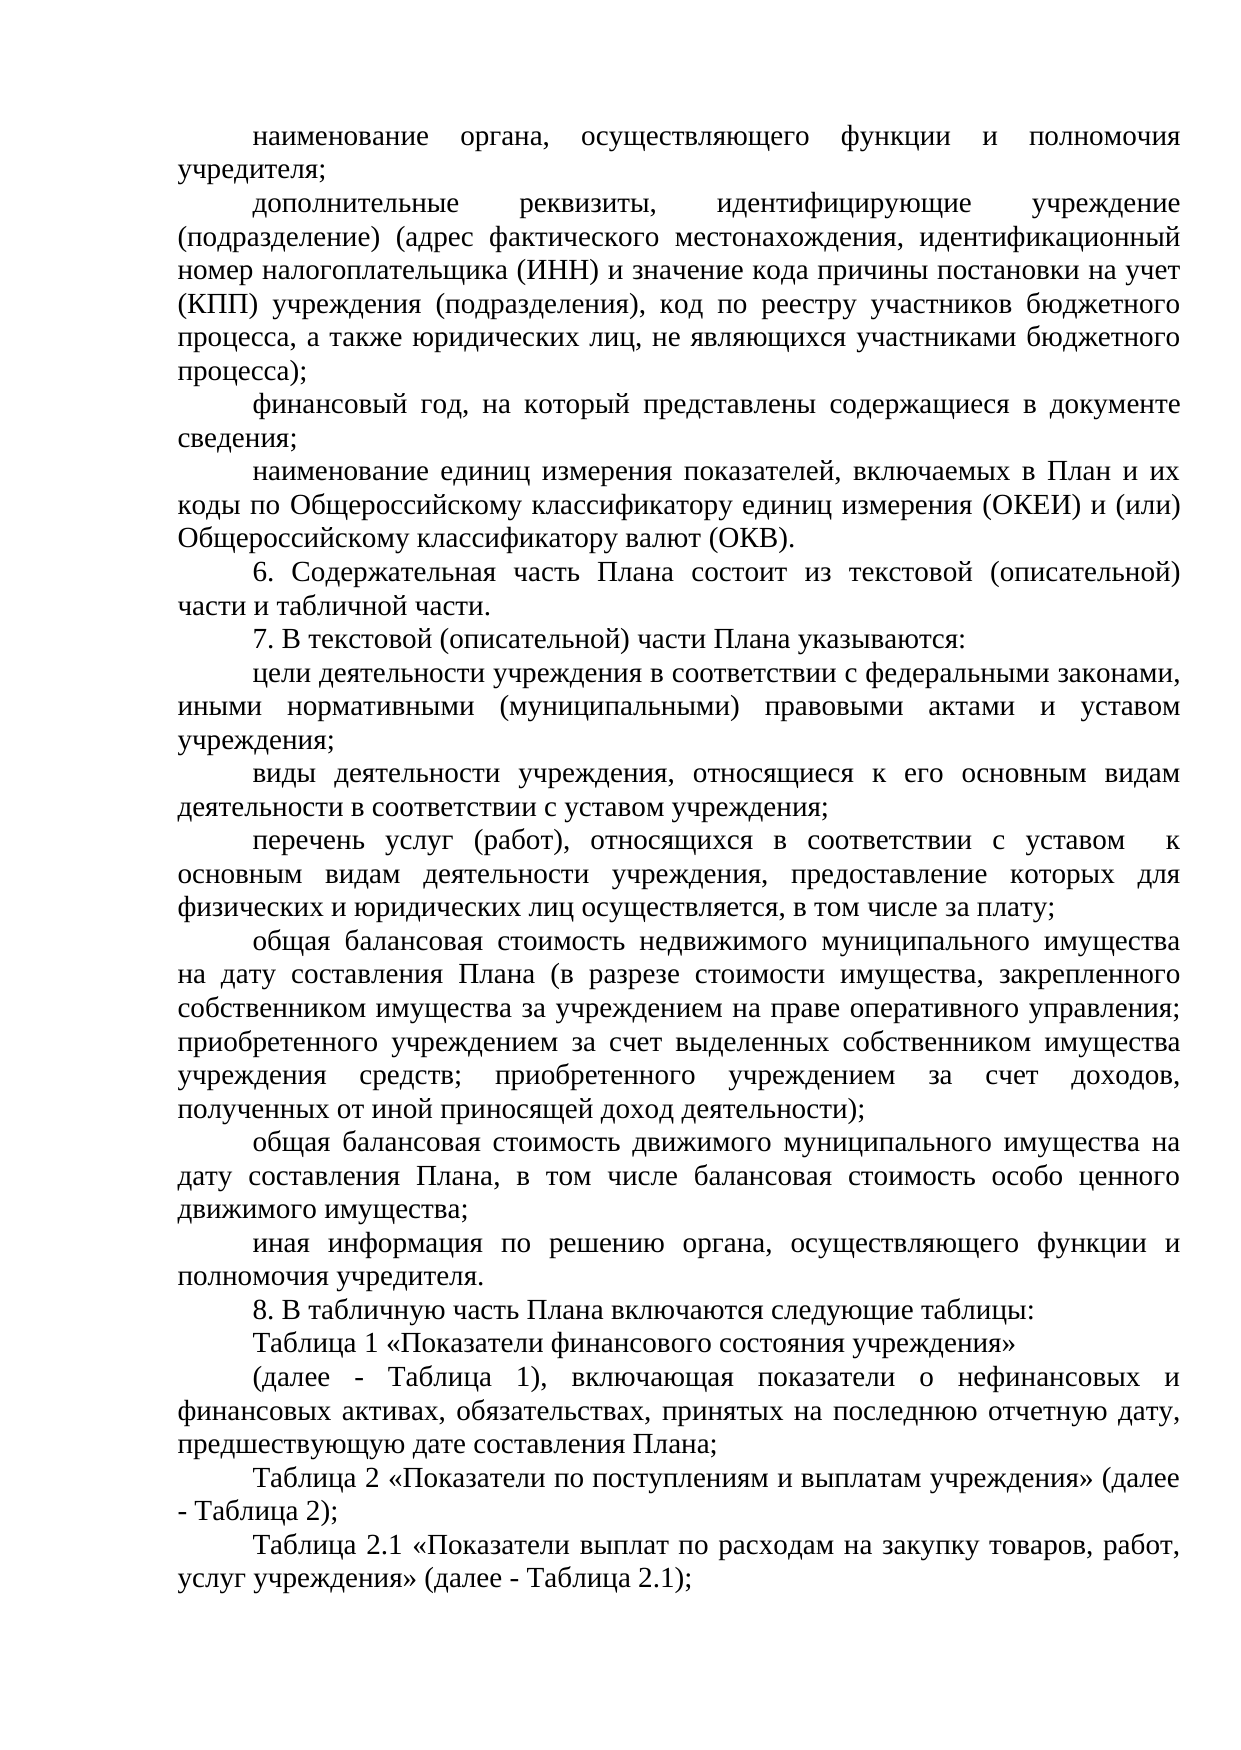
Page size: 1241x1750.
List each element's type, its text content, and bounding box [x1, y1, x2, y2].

text иная информация по решению органа, осуществляющего функции и полномочия учредителя. [177, 1225, 1181, 1292]
text дополнительные реквизиты, идентифицирующие учреждение (подразделение) (адрес фактического местонахождения, идентификационный номер налогоплательщика (ИНН) и значение кода причины постановки на учет (КПП) учреждения (подразделения), код по реестру участников бюджетного процесса, а также юридических лиц, не являющихся участниками бюджетного процесса); [177, 185, 1181, 386]
text цели деятельности учреждения в соответствии с федеральными законами, иными нормативными (муниципальными) правовыми актами и уставом учреждения; [177, 655, 1181, 755]
text Таблица 1 «Показатели финансового состояния учреждения» [177, 1326, 1181, 1359]
text наименование органа, осуществляющего функции и полномочия учредителя; [177, 118, 1181, 185]
text перечень услуг (работ), относящихся в соответствии с уставом к основным видам деятельности учреждения, предоставление которых для физических и юридических лиц осуществляется, в том числе за плату; [177, 822, 1181, 923]
text 7. В текстовой (описательной) части Плана указываются: [177, 621, 1181, 655]
text виды деятельности учреждения, относящиеся к его основным видам деятельности в соответствии с уставом учреждения; [177, 755, 1181, 822]
text общая балансовая стоимость недвижимого муниципального имущества на дату составления Плана (в разрезе стоимости имущества, закрепленного собственником имущества за учреждением на праве оперативного управления; приобретенного учреждением за счет выделенных собственником имущества учреждения средств; приобретенного учреждением за счет доходов, полученных от иной приносящей доход деятельности); [177, 923, 1181, 1124]
text (далее - Таблица 1), включающая показатели о нефинансовых и финансовых активах, обязательствах, принятых на последнюю отчетную дату, предшествующую дате составления Плана; [177, 1359, 1181, 1460]
text общая балансовая стоимость движимого муниципального имущества на дату составления Плана, в том числе балансовая стоимость особо ценного движимого имущества; [177, 1124, 1181, 1225]
text финансовый год, на который представлены содержащиеся в документе сведения; [177, 386, 1181, 453]
text 6. Содержательная часть Плана состоит из текстовой (описательной) части и табличной части. [177, 554, 1181, 621]
text Таблица 2 «Показатели по поступлениям и выплатам учреждения» (далее - Таблица 2); [177, 1460, 1181, 1527]
text 8. В табличную часть Плана включаются следующие таблицы: [177, 1292, 1181, 1326]
text наименование единиц измерения показателей, включаемых в План и их коды по Общероссийскому классификатору единиц измерения (ОКЕИ) и (или) Общероссийскому классификатору валют (ОКВ). [177, 453, 1181, 554]
text Таблица 2.1 «Показатели выплат по расходам на закупку товаров, работ, услуг учреждения» (далее - Таблица 2.1); [177, 1527, 1181, 1594]
